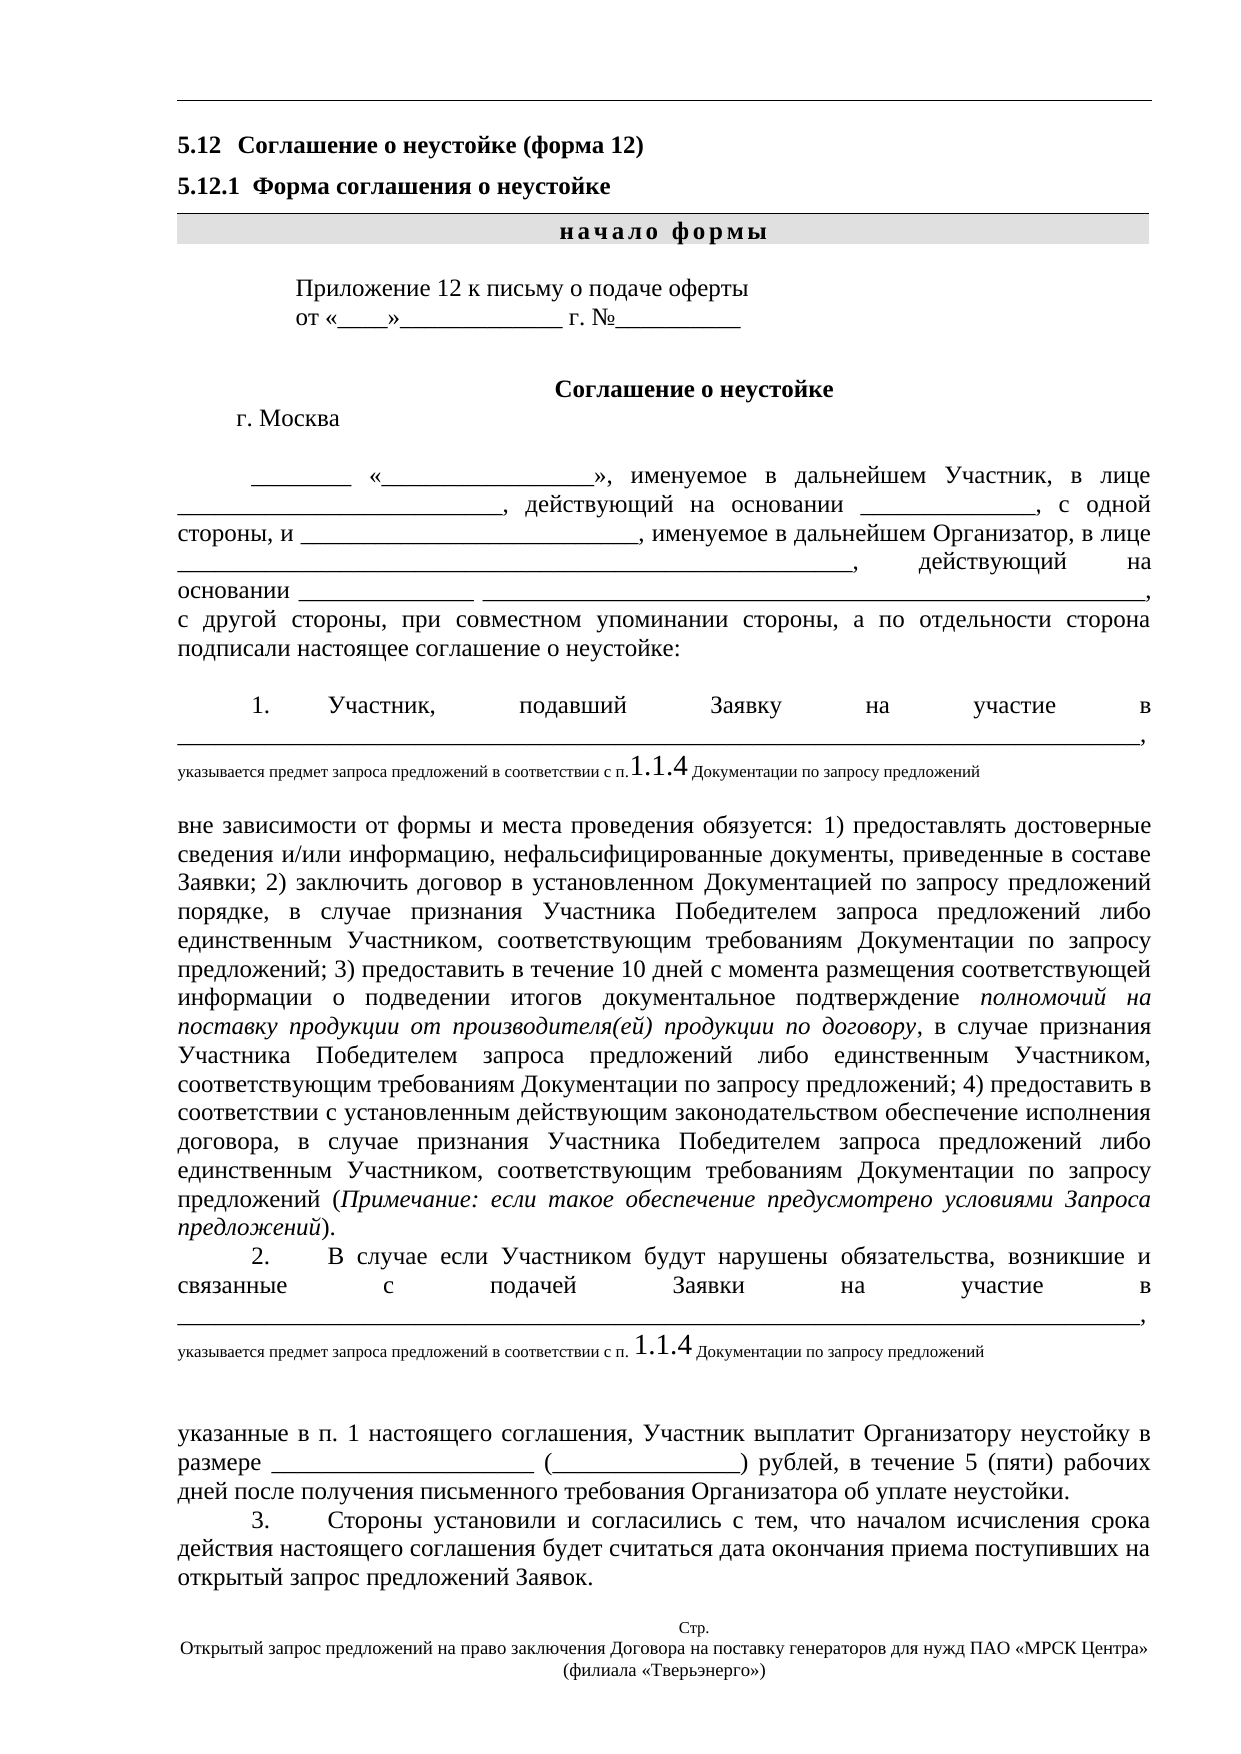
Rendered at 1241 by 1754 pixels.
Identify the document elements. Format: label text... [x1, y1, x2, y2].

text указанные в п. 1 настоящего соглашения, Участник выплатит Организатору неустойку в размере _____________________ (_______________) рублей, в течение 5 (пяти) рабочих дней после получения письменного требования Организатора об уплате неустойки. [177, 1418, 1152, 1505]
list В случае если Участником будут нарушены обязательства, возникшие и связанные с подачей Заявки на участие в _____________________________________________________________________________, [177, 1241, 1152, 1327]
text г. Москва [177, 403, 1152, 431]
text ________ «_________________», именуемое в дальнейшем Участник, в лице __________________________, действующий на основании ______________, с одной стороны, и ___________________________, именуемое в дальнейшем Организатор, в лице ______________________________________________________, действующий на основании ______________ _____________________________________________________, с другой стороны, при совместном упоминании стороны, а по отдельности сторона подписали настоящее соглашение о неустойке: [177, 460, 1152, 661]
text начало формы [177, 214, 1149, 244]
list Стороны установили и согласились с тем, что началом исчисления срока действия настоящего соглашения будет считаться дата окончания приема поступивших на открытый запрос предложений Заявок. [177, 1505, 1152, 1591]
subtitle Форма соглашения о неустойке [177, 171, 1152, 200]
text вне зависимости от формы и места проведения обязуется: 1) предоставлять достоверные сведения и/или информацию, нефальсифицированные документы, приведенные в составе Заявки; 2) заключить договор в установленном Документацией по запросу предложений порядке, в случае признания Участника Победителем запроса предложений либо единственным Участником, соответствующим требованиям Документации по запросу предложений; 3) предоставить в течение 10 дней с момента размещения соответствующей информации о подведении итогов документальное подтверждение полномочий на поставку продукции от производителя(ей) продукции по договору, в случае признания Участника Победителем запроса предложений либо единственным Участником, соответствующим требованиям Документации по запросу предложений; 4) предоставить в соответствии с установленным действующим законодательством обеспечение исполнения договора, в случае признания Участника Победителем запроса предложений либо единственным Участником, соответствующим требованиям Документации по запросу предложений (Примечание: если такое обеспечение предусмотрено условиями Запроса предложений). [177, 810, 1152, 1241]
subtitle Соглашение о неустойке (форма 12) [177, 130, 1152, 159]
text указывается предмет запроса предложений в соответствии с п.1.1.4 Документации по запросу предложений [177, 748, 1152, 781]
text Приложение 12 к письму о подаче оферты от «____»_____________ г. №__________ [295, 273, 1152, 331]
text Соглашение о неустойке [177, 374, 1152, 403]
list Участник, подавший Заявку на участие в _____________________________________________________________________________, [177, 690, 1152, 748]
text указывается предмет запроса предложений в соответствии с п. 1.1.4 Документации по запросу предложений [177, 1327, 1152, 1361]
